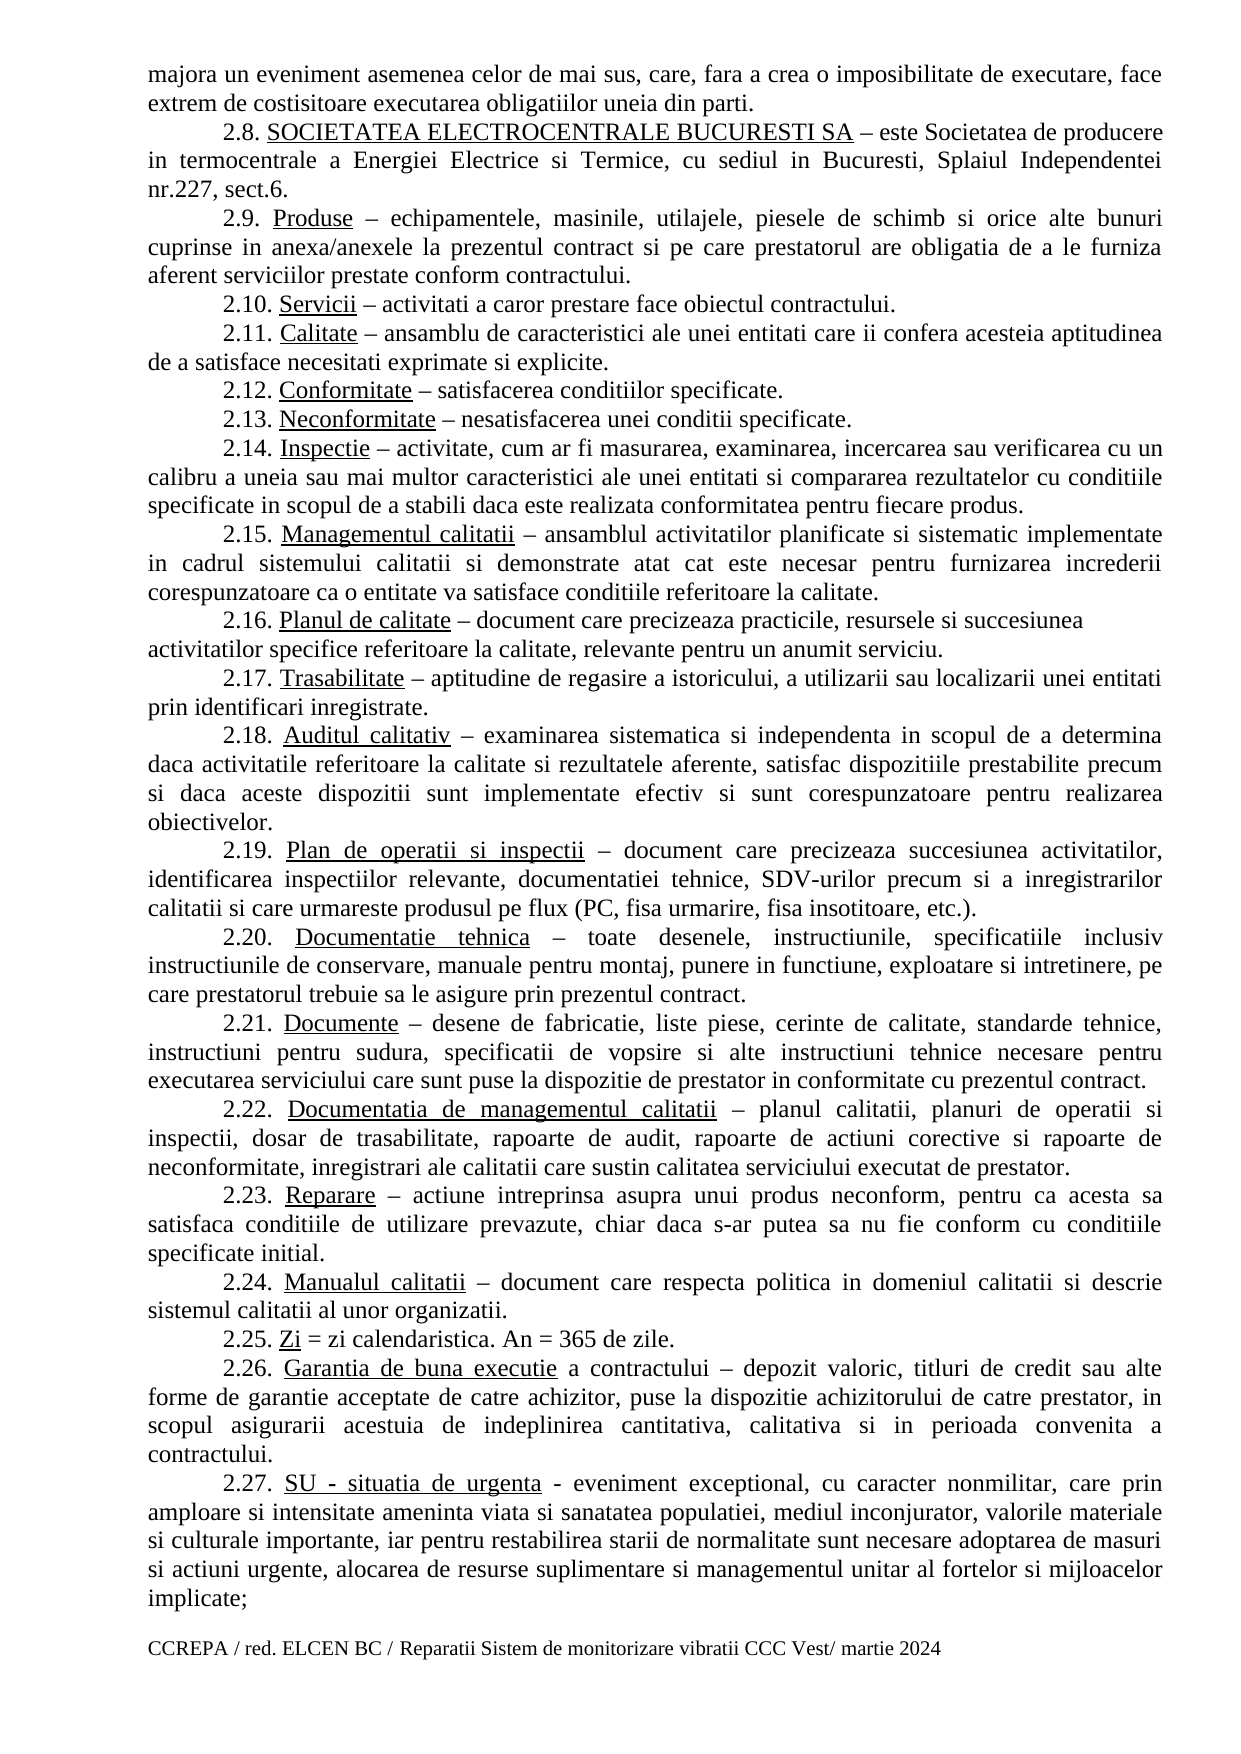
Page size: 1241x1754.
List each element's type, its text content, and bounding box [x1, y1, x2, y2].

text 2.23. Reparare – actiune intreprinsa asupra unui produs neconform, pentru ca acesta sa satisfaca conditiile de utilizare prevazute, chiar daca s-ar putea sa nu fie conform cu conditiile specificate initial. [148, 1180, 1163, 1267]
text 2.10. Servicii – activitati a caror prestare face obiectul contractului. [148, 289, 1163, 318]
text 2.27. SU - situatia de urgenta - eveniment exceptional, cu caracter nonmilitar, care prin amploare si intensitate ameninta viata si sanatatea populatiei, mediul inconjurator, valorile materiale si culturale importante, iar pentru restabilirea starii de normalitate sunt necesare adoptarea de masuri si actiuni urgente, alocarea de resurse suplimentare si managementul unitar al fortelor si mijloacelor implicate; [148, 1468, 1163, 1612]
text 2.22. Documentatia de managementul calitatii – planul calitatii, planuri de operatii si inspectii, dosar de trasabilitate, rapoarte de audit, rapoarte de actiuni corective si rapoarte de neconformitate, inregistrari ale calitatii care sustin calitatea serviciului executat de prestator. [148, 1094, 1163, 1180]
text 2.24. Manualul calitatii – document care respecta politica in domeniul calitatii si descrie sistemul calitatii al unor organizatii. [148, 1267, 1163, 1324]
text 2.26. Garantia de buna executie a contractului – depozit valoric, titluri de credit sau alte forme de garantie acceptate de catre achizitor, puse la dispozitie achizitorului de catre prestator, in scopul asigurarii acestuia de indeplinirea cantitativa, calitativa si in perioada convenita a contractului. [148, 1353, 1163, 1468]
text activitatilor specifice referitoare la calitate, relevante pentru un anumit serviciu. [148, 634, 1163, 663]
text 2.20. Documentatie tehnica – toate desenele, instructiunile, specificatiile inclusiv instructiunile de conservare, manuale pentru montaj, punere in functiune, exploatare si intretinere, pe care prestatorul trebuie sa le asigure prin prezentul contract. [148, 922, 1163, 1008]
text 2.17. Trasabilitate – aptitudine de regasire a istoricului, a utilizarii sau localizarii unei entitati prin identificari inregistrate. [148, 663, 1163, 720]
text 2.15. Managementul calitatii – ansamblul activitatilor planificate si sistematic implementate in cadrul sistemului calitatii si demonstrate atat cat este necesar pentru furnizarea increderii corespunzatoare ca o entitate va satisface conditiile referitoare la calitate. [148, 519, 1163, 605]
text 2.14. Inspectie – activitate, cum ar fi masurarea, examinarea, incercarea sau verificarea cu un calibru a uneia sau mai multor caracteristici ale unei entitati si compararea rezultatelor cu conditiile specificate in scopul de a stabili daca este realizata conformitatea pentru fiecare produs. [148, 433, 1163, 519]
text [148, 59, 1163, 117]
text 2.13. Neconformitate – nesatisfacerea unei conditii specificate. [148, 404, 1163, 433]
text 2.9. Produse – echipamentele, masinile, utilajele, piesele de schimb si orice alte bunuri cuprinse in anexa/anexele la prezentul contract si pe care prestatorul are obligatia de a le furniza aferent serviciilor prestate conform contractului. [148, 203, 1163, 289]
text 2.11. Calitate – ansamblu de caracteristici ale unei entitati care ii confera acesteia aptitudinea de a satisface necesitati exprimate si explicite. [148, 318, 1163, 375]
text 2.21. Documente – desene de fabricatie, liste piese, cerinte de calitate, standarde tehnice, instructiuni pentru sudura, specificatii de vopsire si alte instructiuni tehnice necesare pentru executarea serviciului care sunt puse la dispozitie de prestator in conformitate cu prezentul contract. [148, 1008, 1163, 1094]
text 2.12. Conformitate – satisfacerea conditiilor specificate. [148, 375, 1163, 404]
text 2.8. SOCIETATEA ELECTROCENTRALE BUCURESTI SA – este Societatea de producere in termocentrale a Energiei Electrice si Termice, cu sediul in Bucuresti, Splaiul Independentei nr.227, sect.6. [148, 117, 1163, 203]
text 2.19. Plan de operatii si inspectii – document care precizeaza succesiunea activitatilor, identificarea inspectiilor relevante, documentatiei tehnice, SDV-urilor precum si a inregistrarilor calitatii si care urmareste produsul pe flux (PC, fisa urmarire, fisa insotitoare, etc.). [148, 835, 1163, 922]
text 2.25. Zi = zi calendaristica. An = 365 de zile. [148, 1324, 1163, 1353]
text 2.16. Planul de calitate – document care precizeaza practicile, resursele si succesiunea [148, 605, 1163, 634]
text 2.18. Auditul calitativ – examinarea sistematica si independenta in scopul de a determina daca activitatile referitoare la calitate si rezultatele aferente, satisfac dispozitiile prestabilite precum si daca aceste dispozitii sunt implementate efectiv si sunt corespunzatoare pentru realizarea obiectivelor. [148, 720, 1163, 835]
